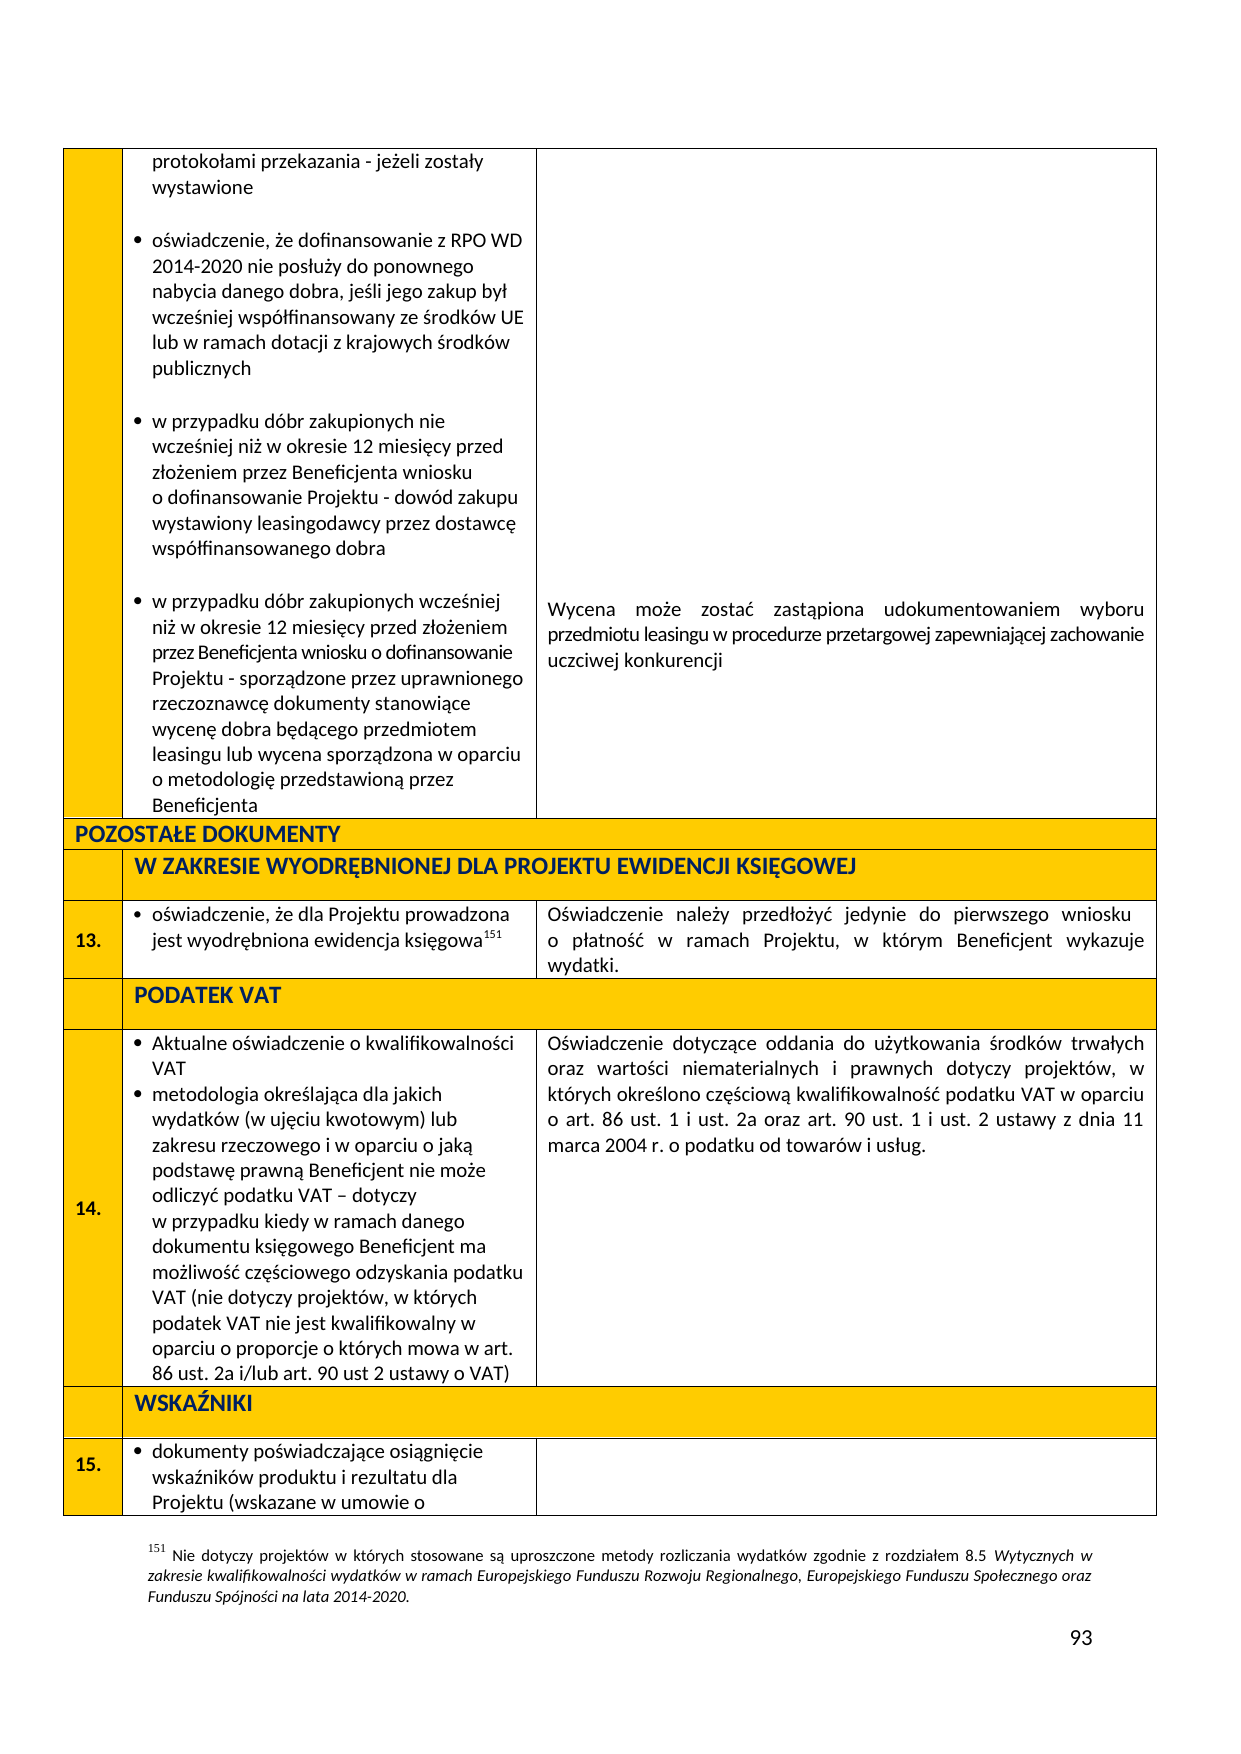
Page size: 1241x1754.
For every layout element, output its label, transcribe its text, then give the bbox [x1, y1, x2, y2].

table_cell [64, 1387, 122, 1437]
table_cell W ZAKRESIE WYODRĘBNIONEJ DLA PROJEKTU EWIDENCJI KSIĘGOWEJ [123, 850, 1156, 900]
table_cell PODATEK VAT [123, 979, 1156, 1029]
table_cell [64, 850, 122, 900]
table_cell [537, 1439, 1156, 1515]
table_cell [64, 901, 122, 978]
table_cell POZOSTAŁE DOKUMENTY [64, 819, 1156, 849]
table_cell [123, 149, 536, 817]
table_cell 12. [64, 149, 122, 817]
table_cell [64, 979, 122, 1029]
table_cell Oświadczenie należy przedłożyć jedynie do pierwszego wniosku o płatność w ramach Projektu, w którym Beneficjent wykazuje wydatki. [537, 901, 1156, 978]
table_cell WSKAŹNIKI [123, 1387, 1156, 1437]
table_cell Aktualne oświadczenie o kwalifikowalności VAT metodologia określająca dla jakich wydatków (w ujęciu kwotowym) lub zakresu rzeczowego i w oparciu o jaką podstawę prawną Beneficjent nie może odliczyć podatku VAT – dotyczy w przypadku kiedy w ramach danego dokumentu księgowego Beneficjent ma możliwość częściowego odzyskania podatku VAT (nie dotyczy projektów, w których podatek VAT nie jest kwalifikowalny w oparciu o proporcje o których mowa w art. 86 ust. 2a i/lub art. 90 ust 2 ustawy o VAT) [123, 1030, 536, 1386]
table_cell [64, 1030, 122, 1386]
table_cell oświadczenie, że dla Projektu prowadzona jest wyodrębniona ewidencja księgowa [123, 901, 536, 978]
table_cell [123, 1439, 536, 1515]
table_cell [537, 149, 1156, 817]
table_cell [64, 1439, 122, 1515]
table_cell Oświadczenie dotyczące oddania do użytkowania środków trwałych oraz wartości niematerialnych i prawnych dotyczy projektów, w których określono częściową kwalifikowalność podatku VAT w oparciu o art. 86 ust. 1 i ust. 2a oraz art. 90 ust. 1 i ust. 2 ustawy z dnia 11 marca 2004 r. o podatku od towarów i usług. [537, 1030, 1156, 1386]
